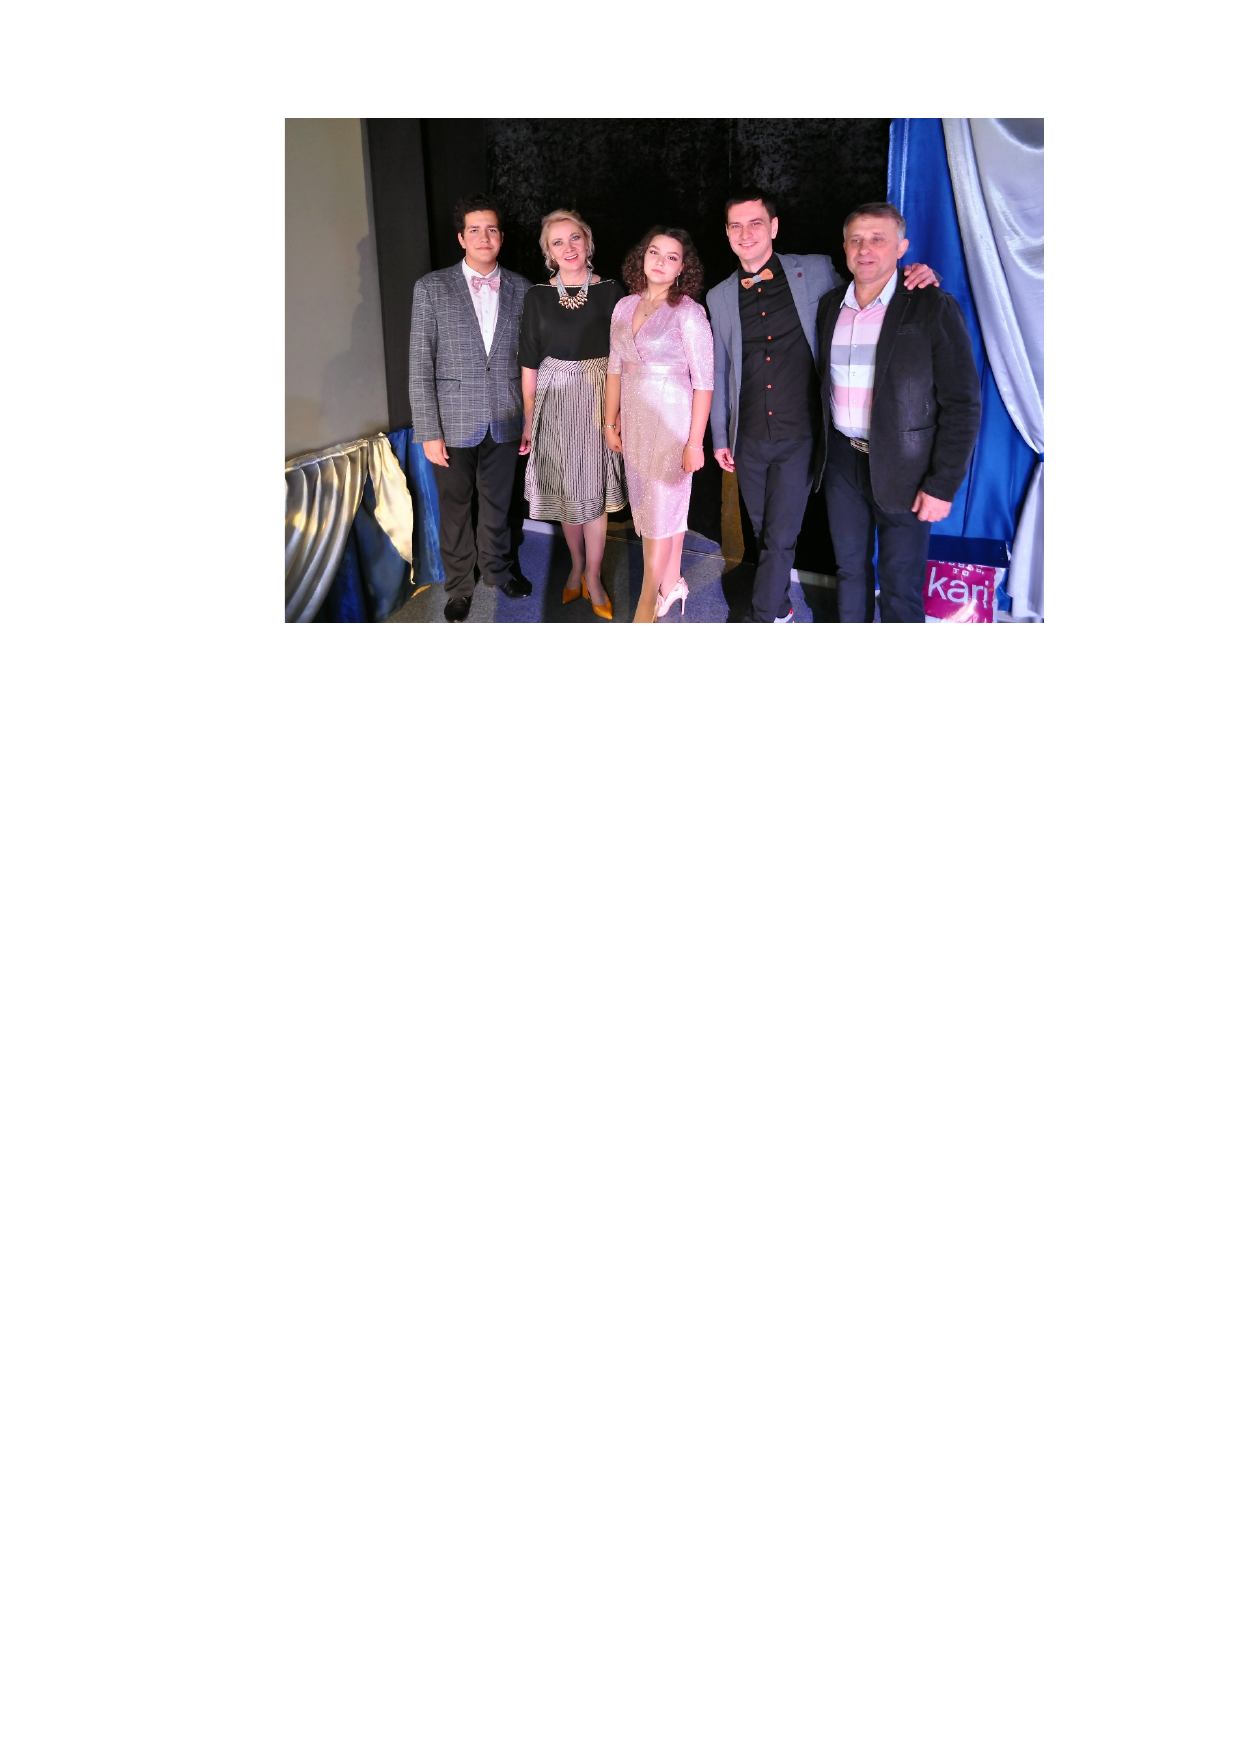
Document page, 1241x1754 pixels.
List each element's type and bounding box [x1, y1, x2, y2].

picture [284, 118, 1044, 623]
